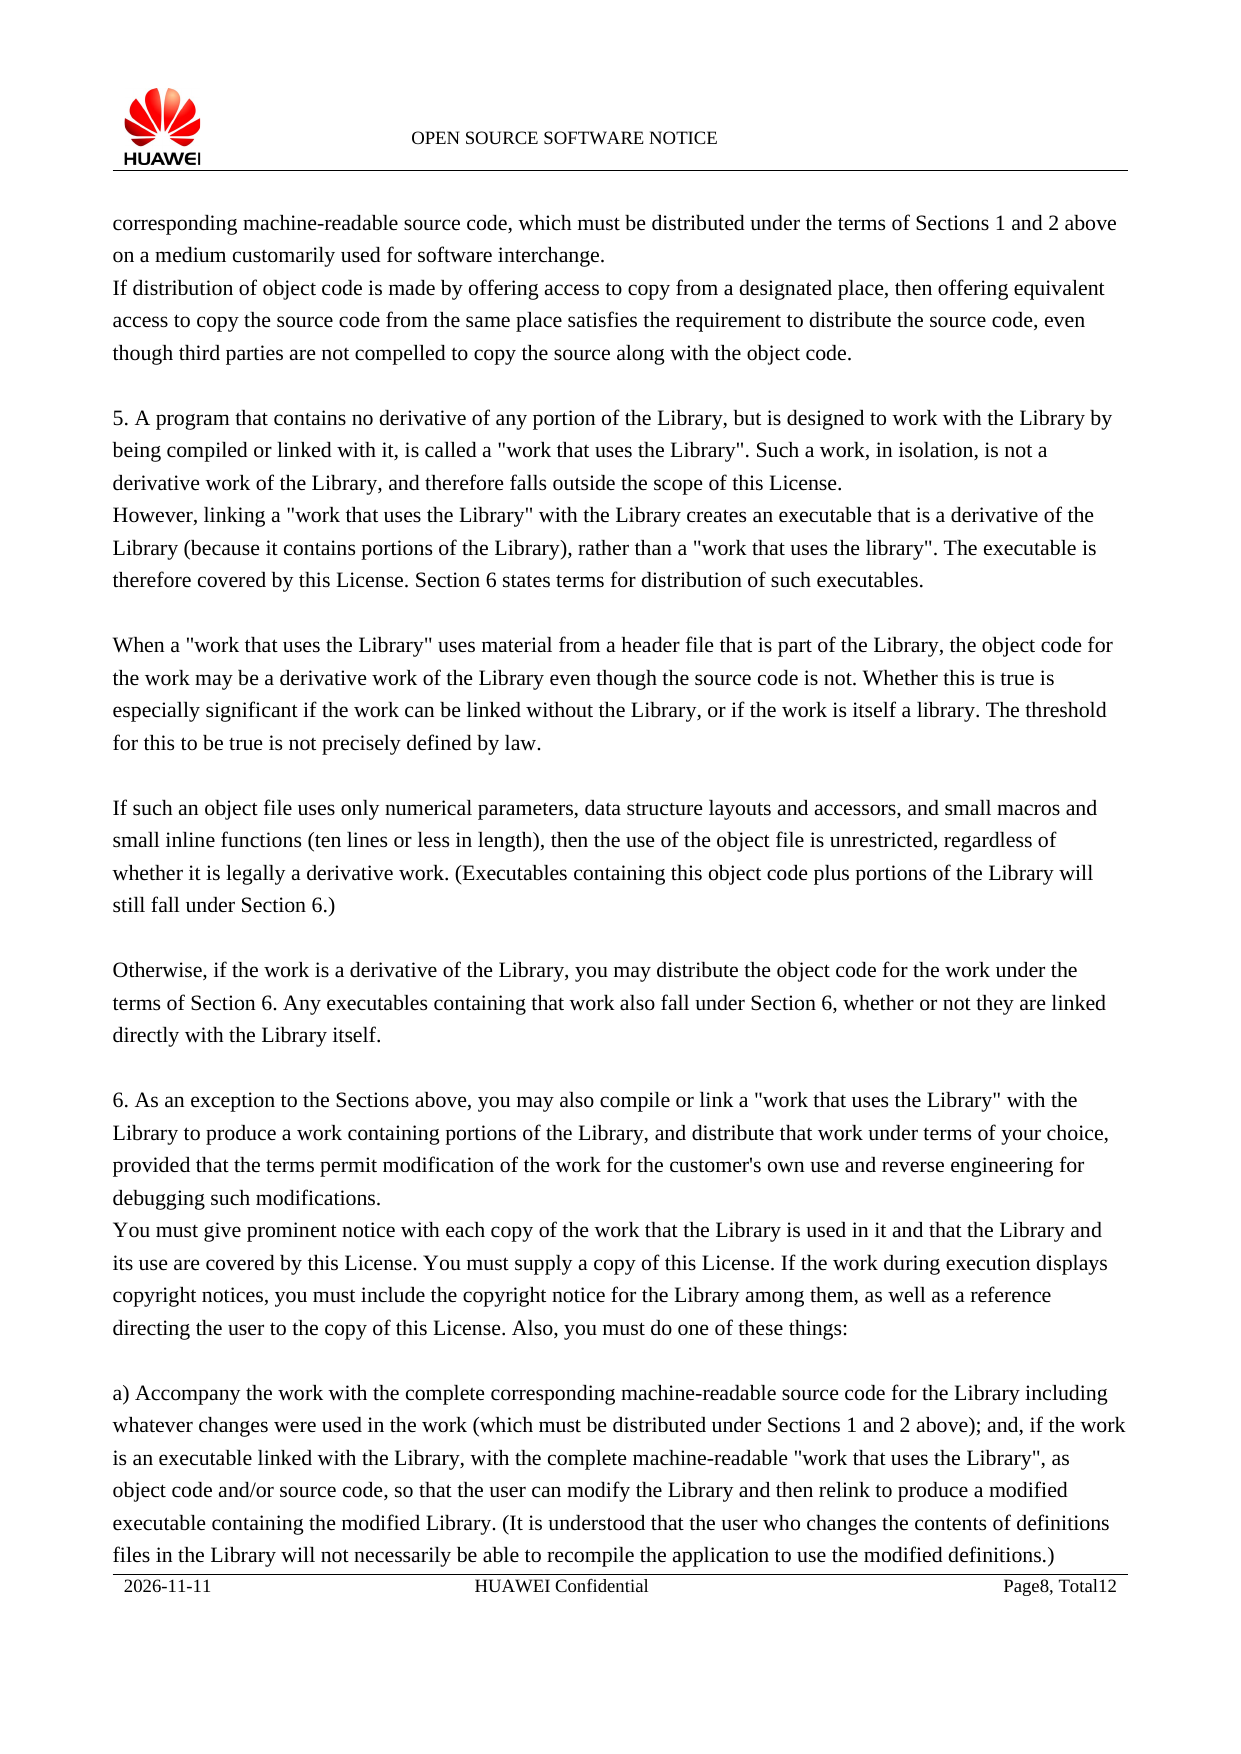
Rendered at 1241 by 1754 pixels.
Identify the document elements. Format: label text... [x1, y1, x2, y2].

picture [124, 88, 201, 165]
